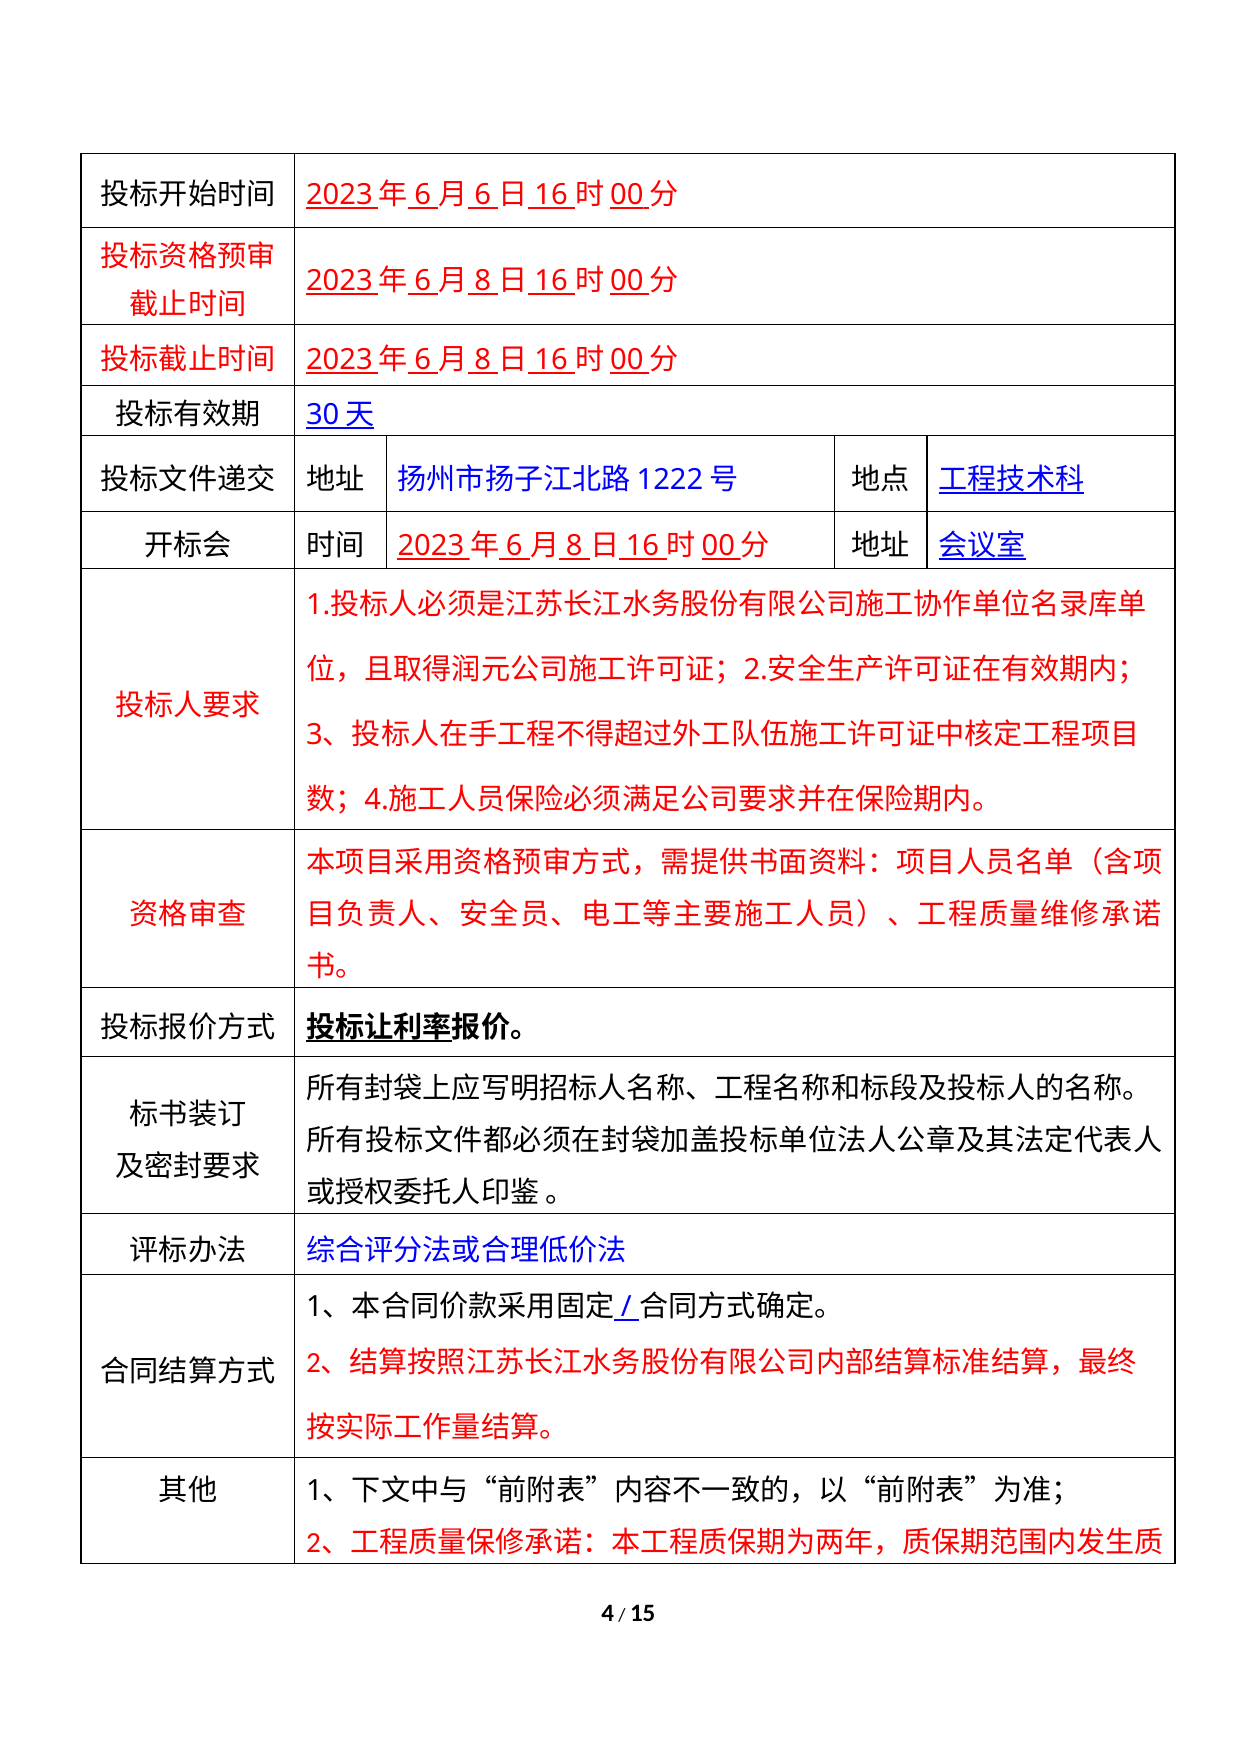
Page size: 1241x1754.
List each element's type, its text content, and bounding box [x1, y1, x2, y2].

table_cell 1、本合同价款采用固定 / 合同方式确定。 2、结算按照江苏长江水务股份有限公司内部结算标准结算，最终按实际工作量结算。 [295, 1275, 1174, 1457]
table_cell 投标报价方式 [82, 988, 294, 1056]
table_cell 投标资格预审截止时间 [82, 228, 294, 324]
table_cell 合同结算方式 [82, 1275, 294, 1457]
table_cell 标书装订 及密封要求 [82, 1057, 294, 1213]
table_cell 地址 [295, 436, 386, 511]
table_cell 投标人要求 [82, 569, 294, 829]
table_cell 资格审查 [82, 830, 294, 987]
table_cell 地址 [835, 512, 926, 568]
table_cell 会议室 [928, 512, 1174, 568]
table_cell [295, 1458, 1174, 1562]
table_cell 30天 [295, 386, 1174, 435]
table_cell 投标文件递交 [82, 436, 294, 511]
table_cell 评标办法 [82, 1214, 294, 1274]
table_cell 2023年 6 月 8 日 16 时00分 [295, 228, 1174, 324]
table_cell 时间 [295, 512, 386, 568]
table_cell 投标截止时间 [82, 325, 294, 385]
table_cell 2023年 6 月 8 日 16 时00分 [387, 512, 834, 568]
table_cell 2023年 6 月 8 日 16 时00分 [295, 325, 1174, 385]
table_cell 开标会 [82, 512, 294, 568]
table_cell 本项目采用资格预审方式，需提供书面资料：项目人员名单（含项目负责人、安全员、电工等主要施工人员）、工程质量维修承诺书。 [295, 830, 1174, 987]
table_cell 1.投标人必须是江苏长江水务股份有限公司施工协作单位名录库单位，且取得润元公司施工许可证；2.安全生产许可证在有效期内；3、投标人在手工程不得超过外工队伍施工许可证中核定工程项目数；4.施工人员保险必须满足公司要求并在保险期内。 [295, 569, 1174, 829]
table_cell 投标让利率报价。 [295, 988, 1174, 1056]
table_cell 其他 [82, 1458, 294, 1562]
table_cell 工程技术科 [928, 436, 1174, 511]
table_cell 综合评分法或合理低价法 [295, 1214, 1174, 1274]
table_cell 所有封袋上应写明招标人名称、工程名称和标段及投标人的名称。 所有投标文件都必须在封袋加盖投标单位法人公章及其法定代表人或授权委托人印鉴 。 [295, 1057, 1174, 1213]
table_cell 投标有效期 [82, 386, 294, 435]
table_cell 扬州市扬子江北路1222号 [387, 436, 834, 511]
table_cell 地点 [835, 436, 926, 511]
table_cell 2023年 6 月 6 日 16 时00分 [295, 154, 1174, 227]
table_cell 投标开始时间 [82, 154, 294, 227]
